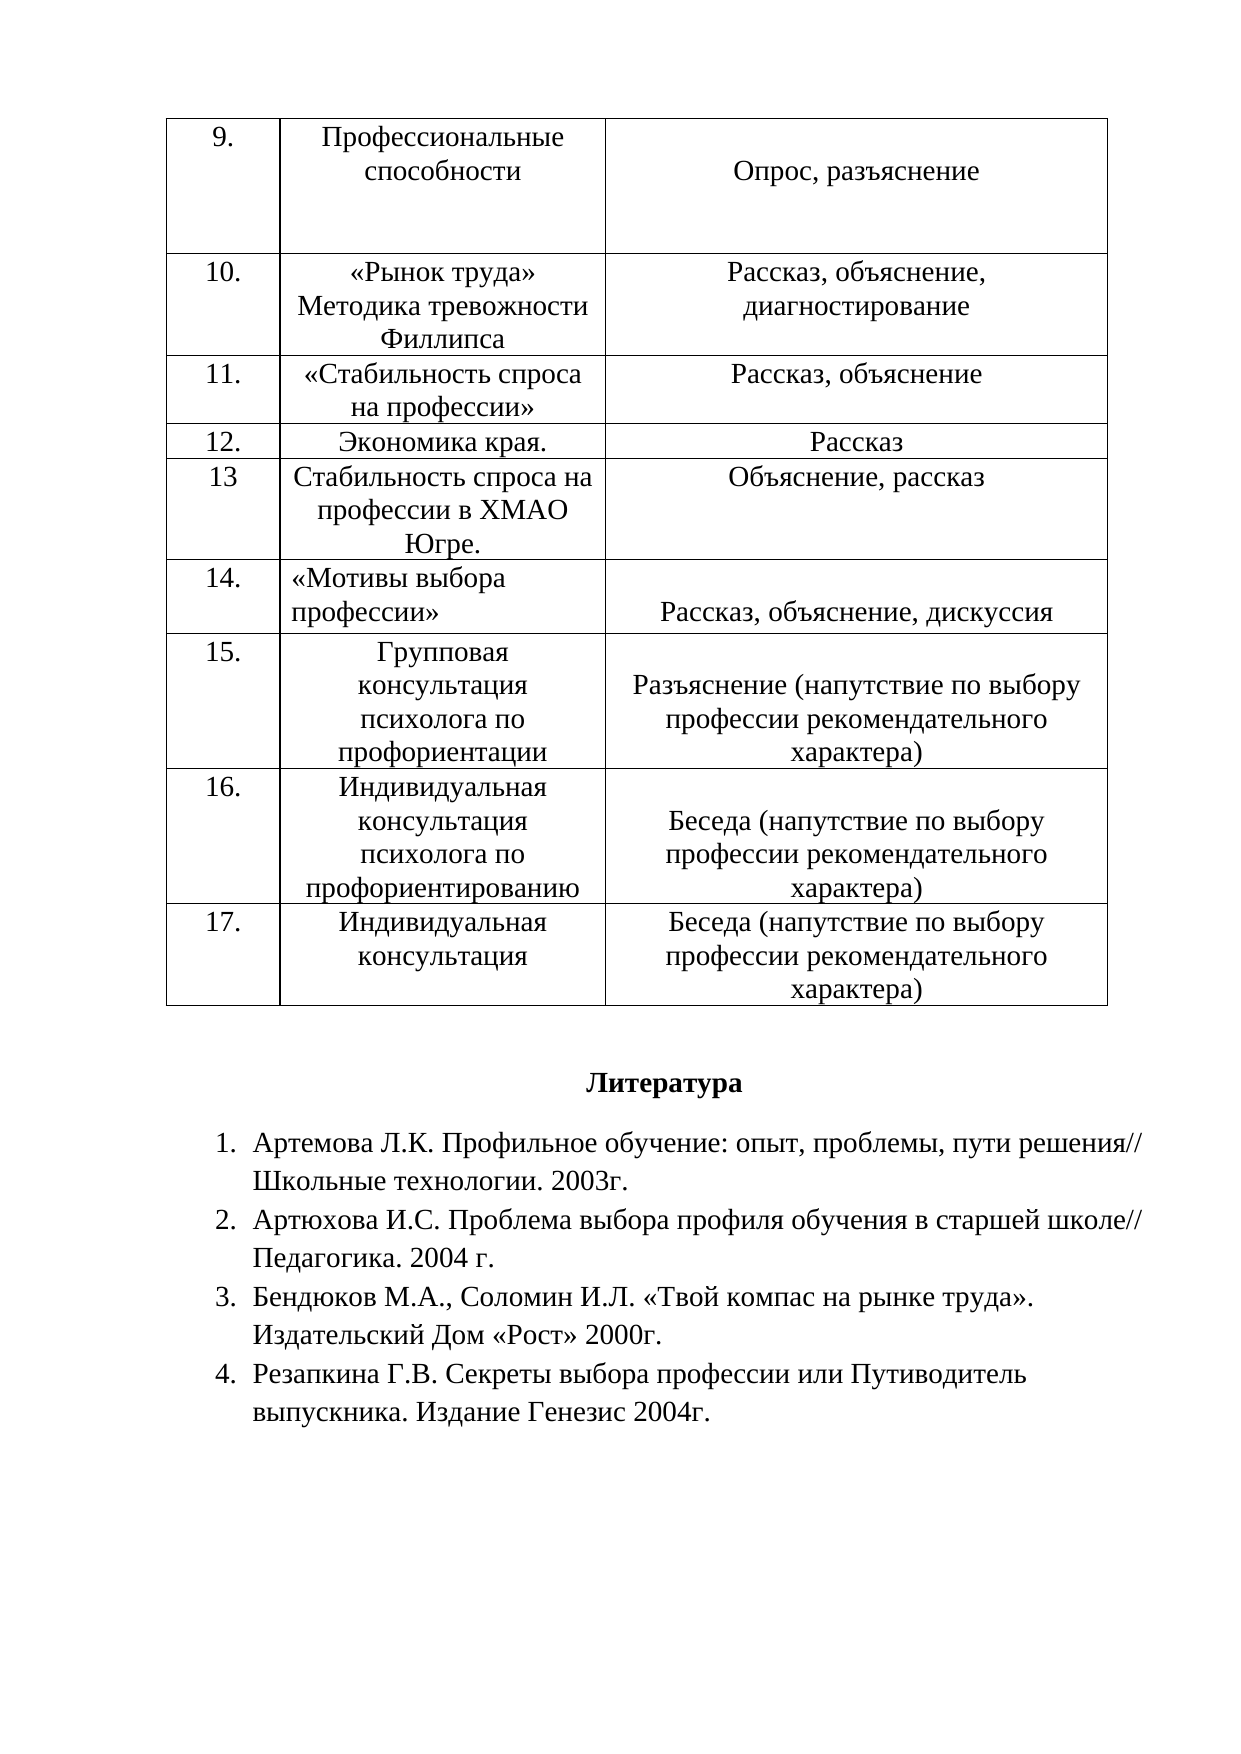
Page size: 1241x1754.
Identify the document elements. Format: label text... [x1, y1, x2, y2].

table_cell Рассказ, объяснение, диагностирование [606, 254, 1107, 355]
table_cell 14. [167, 560, 279, 633]
list Педагогика. 2004 г. [252, 1240, 1152, 1274]
list Артюхова И.С. Проблема выбора профиля обучения в старшей школе// [215, 1202, 1152, 1235]
table_cell Объяснение, рассказ [606, 459, 1107, 559]
table_cell Рассказ, объяснение, дискуссия [606, 560, 1107, 633]
table_cell Разъяснение (напутствие по выбору профессии рекомендательного характера) [606, 634, 1107, 768]
table_cell «Мотивы выбора профессии» [281, 560, 605, 633]
table_cell 13 [167, 459, 279, 559]
table_cell 12. [167, 424, 279, 458]
table_cell Опрос, разъяснение [606, 119, 1107, 253]
table_cell Стабильность спроса на профессии в ХМАО Югре. [281, 459, 605, 559]
list Артемова Л.К. Профильное обучение: опыт, проблемы, пути решения// Школьные технологии. 2003г. [215, 1125, 1152, 1197]
table_cell Беседа (напутствие по выбору профессии рекомендательного характера) [606, 769, 1107, 903]
table_cell Рассказ [606, 424, 1107, 458]
table_cell «Стабильность спроса на профессии» [281, 356, 605, 423]
table_cell Профессиональные способности [281, 119, 605, 253]
table_cell 15. [167, 634, 279, 768]
table_cell Рассказ, объяснение [606, 356, 1107, 423]
list Резапкина Г.В. Секреты выбора профессии или Путиводитель выпускника. Издание Генезис 2004г. [215, 1356, 1152, 1428]
text Литература [177, 1065, 1152, 1099]
table_cell 10. [167, 254, 279, 355]
table_cell 11. [167, 356, 279, 423]
table_cell «Рынок труда» Методика тревожности Филлипса [281, 254, 605, 355]
table_cell Экономика края. [281, 424, 605, 458]
table_cell Индивидуальная консультация психолога по профориентированию [281, 769, 605, 903]
table_cell 17. [167, 904, 279, 1005]
table_cell 16. [167, 769, 279, 903]
table_cell Индивидуальная консультация [281, 904, 605, 1005]
table_cell Беседа (напутствие по выбору профессии рекомендательного характера) [606, 904, 1107, 1005]
table_cell 9. [167, 119, 279, 253]
list Бендюков М.А., Соломин И.Л. «Твой компас на рынке труда». Издательский Дом «Рост» 2000г. [215, 1279, 1152, 1351]
table_cell Групповая консультация психолога по профориентации [281, 634, 605, 768]
